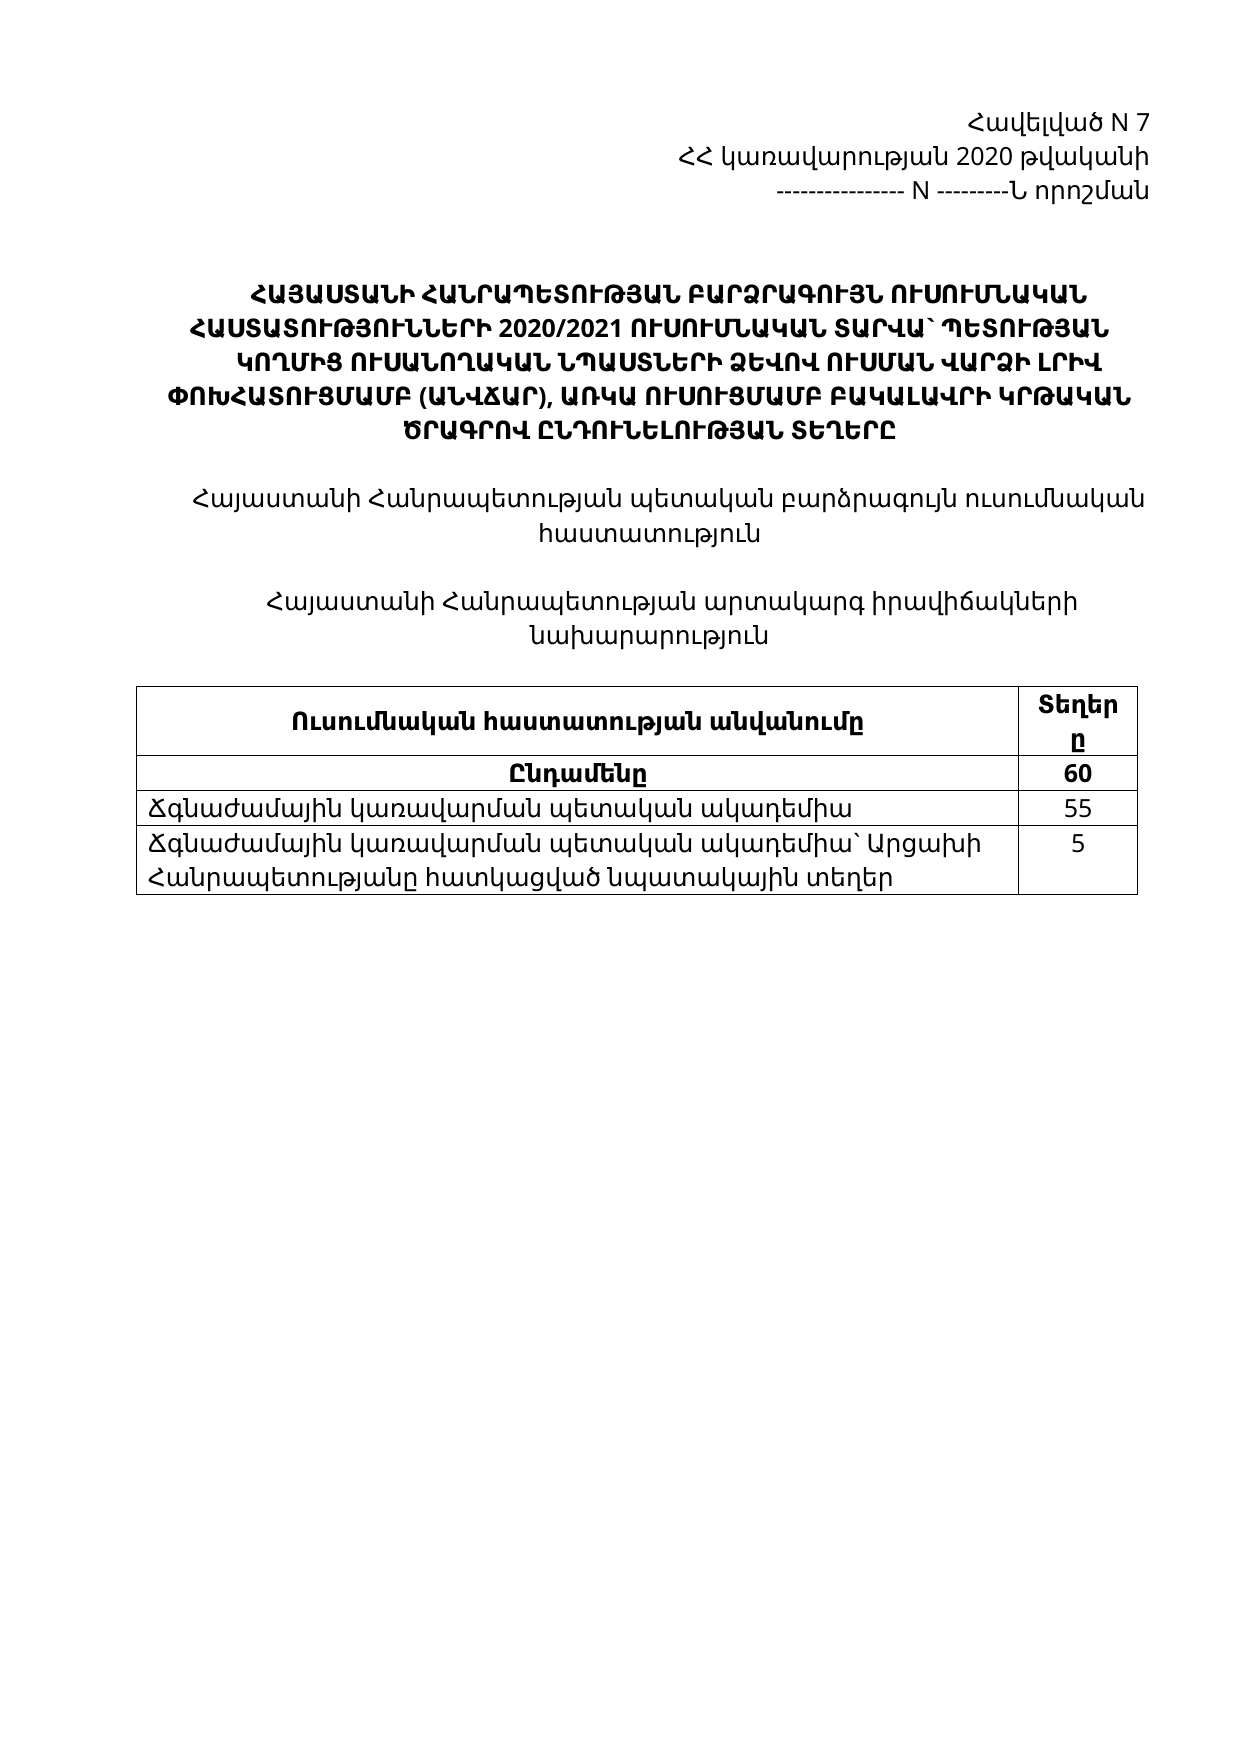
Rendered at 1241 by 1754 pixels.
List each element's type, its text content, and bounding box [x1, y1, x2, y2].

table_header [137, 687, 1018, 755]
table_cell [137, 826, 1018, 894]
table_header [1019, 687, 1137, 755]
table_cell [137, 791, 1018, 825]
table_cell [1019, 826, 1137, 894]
text Հայաստանի Հանրապետության պետական բարձրագույն ուսումնական հաստատություն [148, 481, 1152, 549]
text ՀԱՅԱՍՏԱՆԻ ՀԱՆՐԱՊԵՏՈՒԹՅԱՆ ԲԱՐՁՐԱԳՈՒՅՆ ՈՒՍՈՒՄՆԱԿԱՆ ՀԱՍՏԱՏՈՒԹՅՈՒՆՆԵՐԻ 2020/2021 ՈՒՍՈՒՄՆԱԿԱՆ ՏԱՐՎԱ` ՊԵՏՈՒԹՅԱՆ [148, 277, 1152, 345]
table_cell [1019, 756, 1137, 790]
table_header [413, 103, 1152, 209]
text Հայաստանի Հանրապետության արտակարգ իրավիճակների նախարարություն [148, 583, 1152, 651]
text ԿՈՂՄԻՑ ՈՒՍԱՆՈՂԱԿԱՆ ՆՊԱՍՏՆԵՐԻ ՁԵՎՈՎ ՈՒՍՄԱՆ ՎԱՐՁԻ ԼՐԻՎ ՓՈԽՀԱՏՈՒՑՄԱՄԲ (ԱՆՎՃԱՐ), ԱՌԿԱ ՈՒՍՈՒՑՄԱՄԲ ԲԱԿԱԼԱՎՐԻ ԿՐԹԱԿԱՆ ԾՐԱԳՐՈՎ ԸՆԴՈՒՆԵԼՈՒԹՅԱՆ ՏԵՂԵՐԸ [148, 345, 1152, 447]
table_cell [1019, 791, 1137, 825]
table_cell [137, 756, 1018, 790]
